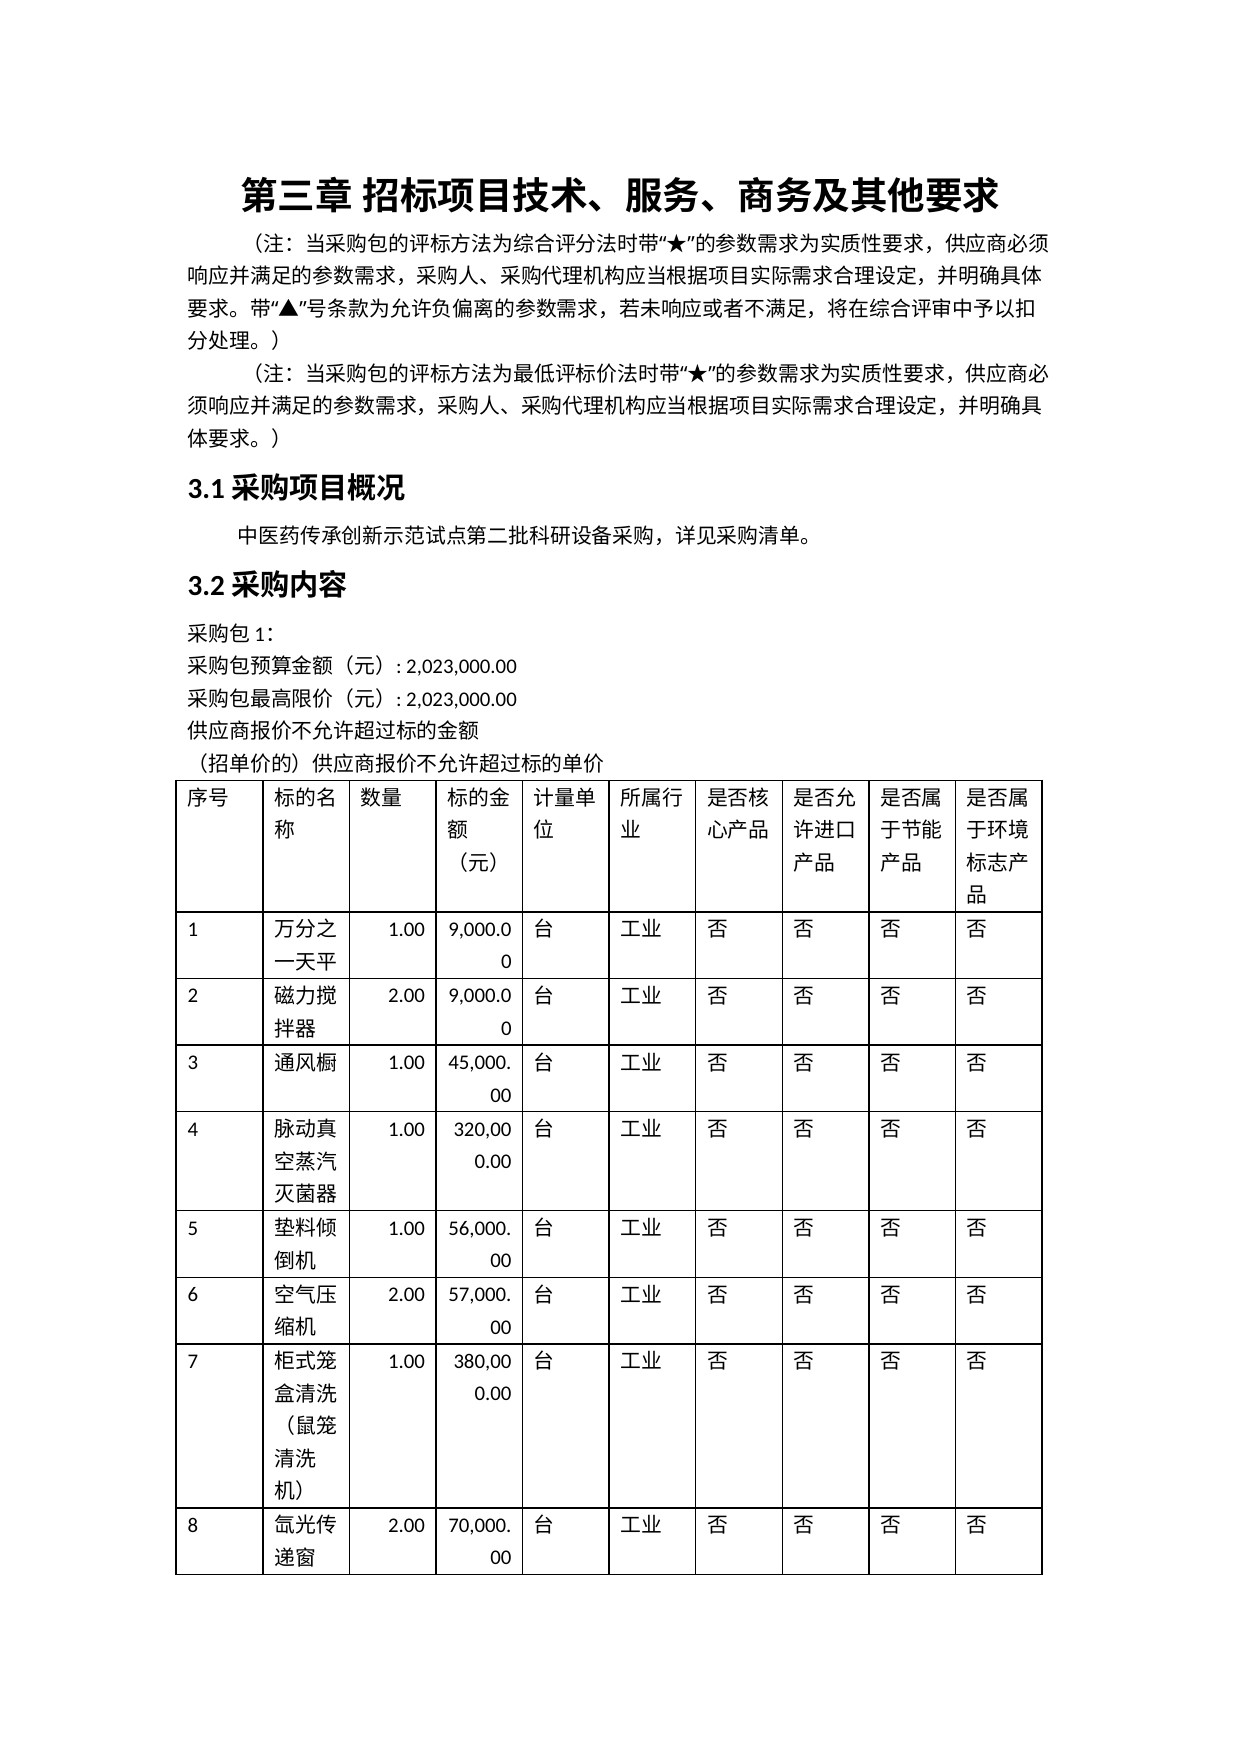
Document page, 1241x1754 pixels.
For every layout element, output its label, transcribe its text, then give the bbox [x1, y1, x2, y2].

table_cell 8 [177, 1509, 262, 1573]
table_cell 工业 [610, 979, 695, 1044]
table_cell 否 [696, 913, 782, 978]
table_cell 45,000.00 [437, 1046, 522, 1111]
table_cell 工业 [610, 1278, 695, 1343]
text 采购包最高限价（元）: 2,023,000.00 [187, 682, 1053, 714]
table_cell 70,000.00 [437, 1509, 522, 1573]
table_header 数量 [350, 781, 435, 911]
table_cell 台 [523, 1112, 608, 1210]
table_cell 垫料倾倒机 [264, 1211, 349, 1276]
table_cell 1.00 [350, 1211, 435, 1276]
table_cell 否 [870, 1046, 955, 1111]
table_cell 2 [177, 979, 262, 1044]
table_cell 否 [783, 1509, 868, 1573]
table_cell 1.00 [350, 1046, 435, 1111]
table_cell 柜式笼盒清洗（鼠笼清洗机） [264, 1345, 349, 1507]
table_cell 6 [177, 1278, 262, 1343]
table_cell 1.00 [350, 913, 435, 978]
table_cell 9,000.00 [437, 979, 522, 1044]
table_cell 工业 [610, 1345, 695, 1507]
table_cell 台 [523, 1345, 608, 1507]
table_cell 否 [870, 979, 955, 1044]
table_cell 否 [956, 1509, 1041, 1573]
table_cell 9,000.00 [437, 913, 522, 978]
table_cell 否 [783, 913, 868, 978]
table_cell 磁力搅拌器 [264, 979, 349, 1044]
table_cell 否 [956, 1046, 1041, 1111]
table_cell 台 [523, 1278, 608, 1343]
table_cell 56,000.00 [437, 1211, 522, 1276]
table_header 序号 [177, 781, 262, 911]
text 3.1采购项目概况 [187, 454, 1053, 519]
table_header 是否属于环境标志产品 [956, 781, 1041, 911]
table_header 是否属于节能产品 [870, 781, 955, 911]
table_cell 台 [523, 913, 608, 978]
table_cell 否 [870, 1211, 955, 1276]
text 3.2采购内容 [187, 552, 1053, 617]
table_cell 380,000.00 [437, 1345, 522, 1507]
table_cell 否 [696, 1278, 782, 1343]
table_cell 否 [783, 1112, 868, 1210]
table_cell 4 [177, 1112, 262, 1210]
table_cell 2.00 [350, 1509, 435, 1573]
text 供应商报价不允许超过标的金额 [187, 714, 1053, 747]
table_cell 通风橱 [264, 1046, 349, 1111]
table_cell 工业 [610, 1211, 695, 1276]
table_cell 否 [870, 1112, 955, 1210]
table_cell 脉动真空蒸汽灭菌器 [264, 1112, 349, 1210]
table_cell 否 [696, 1509, 782, 1573]
table_cell 否 [696, 1345, 782, 1507]
table_cell 否 [956, 913, 1041, 978]
table_cell 工业 [610, 913, 695, 978]
table_cell 工业 [610, 1046, 695, 1111]
table_cell 否 [956, 1278, 1041, 1343]
table_header 计量单位 [523, 781, 608, 911]
text （注：当采购包的评标方法为综合评分法时带“★”的参数需求为实质性要求，供应商必须响应并满足的参数需求，采购人、采购代理机构应当根据项目实际需求合理设定，并明确具体要求。带“▲”号条款为允许负偏离的参数需求，若未响应或者不满足，将在综合评审中予以扣分处理。） [187, 227, 1053, 357]
table_cell 空气压缩机 [264, 1278, 349, 1343]
table_cell 否 [870, 1509, 955, 1573]
table_cell 1.00 [350, 1112, 435, 1210]
table_cell 工业 [610, 1509, 695, 1573]
table_cell 否 [870, 913, 955, 978]
table_cell 否 [783, 979, 868, 1044]
table_header 标的金额 （元） [437, 781, 522, 911]
table_cell 7 [177, 1345, 262, 1507]
table_cell 台 [523, 1211, 608, 1276]
table_cell 否 [956, 1211, 1041, 1276]
table_cell 2.00 [350, 979, 435, 1044]
table_cell 57,000.00 [437, 1278, 522, 1343]
table_cell 320,000.00 [437, 1112, 522, 1210]
table_header 是否核心产品 [696, 781, 782, 911]
table_cell 否 [870, 1278, 955, 1343]
table_cell 台 [523, 979, 608, 1044]
table_cell 否 [956, 1345, 1041, 1507]
table_cell 3 [177, 1046, 262, 1111]
table_cell 否 [870, 1345, 955, 1507]
table_cell 氙光传递窗 [264, 1509, 349, 1573]
table_cell 否 [783, 1278, 868, 1343]
table_cell 否 [783, 1345, 868, 1507]
table_header 标的名称 [264, 781, 349, 911]
text （注：当采购包的评标方法为最低评标价法时带“★”的参数需求为实质性要求，供应商必须响应并满足的参数需求，采购人、采购代理机构应当根据项目实际需求合理设定，并明确具体要求。） [187, 357, 1053, 454]
table_cell 否 [956, 979, 1041, 1044]
text 采购包1： [187, 617, 1053, 649]
table_cell 万分之一天平 [264, 913, 349, 978]
table_cell 否 [956, 1112, 1041, 1210]
table_cell 否 [783, 1211, 868, 1276]
table_cell 2.00 [350, 1278, 435, 1343]
table_cell 5 [177, 1211, 262, 1276]
text 中医药传承创新示范试点第二批科研设备采购，详见采购清单。 [187, 519, 1053, 552]
table_cell 台 [523, 1046, 608, 1111]
table_cell 否 [696, 979, 782, 1044]
table_cell 否 [696, 1046, 782, 1111]
table_cell 否 [696, 1112, 782, 1210]
table_cell 工业 [610, 1112, 695, 1210]
table_header 所属行业 [610, 781, 695, 911]
table_cell 否 [783, 1046, 868, 1111]
table_header 是否允许进口产品 [783, 781, 868, 911]
text 采购包预算金额（元）: 2,023,000.00 [187, 649, 1053, 682]
table_cell 1 [177, 913, 262, 978]
text （招单价的）供应商报价不允许超过标的单价 [187, 747, 1053, 779]
table_cell 台 [523, 1509, 608, 1573]
text 第三章 招标项目技术、服务、商务及其他要求 [187, 162, 1053, 227]
table_cell 1.00 [350, 1345, 435, 1507]
table_cell 否 [696, 1211, 782, 1276]
